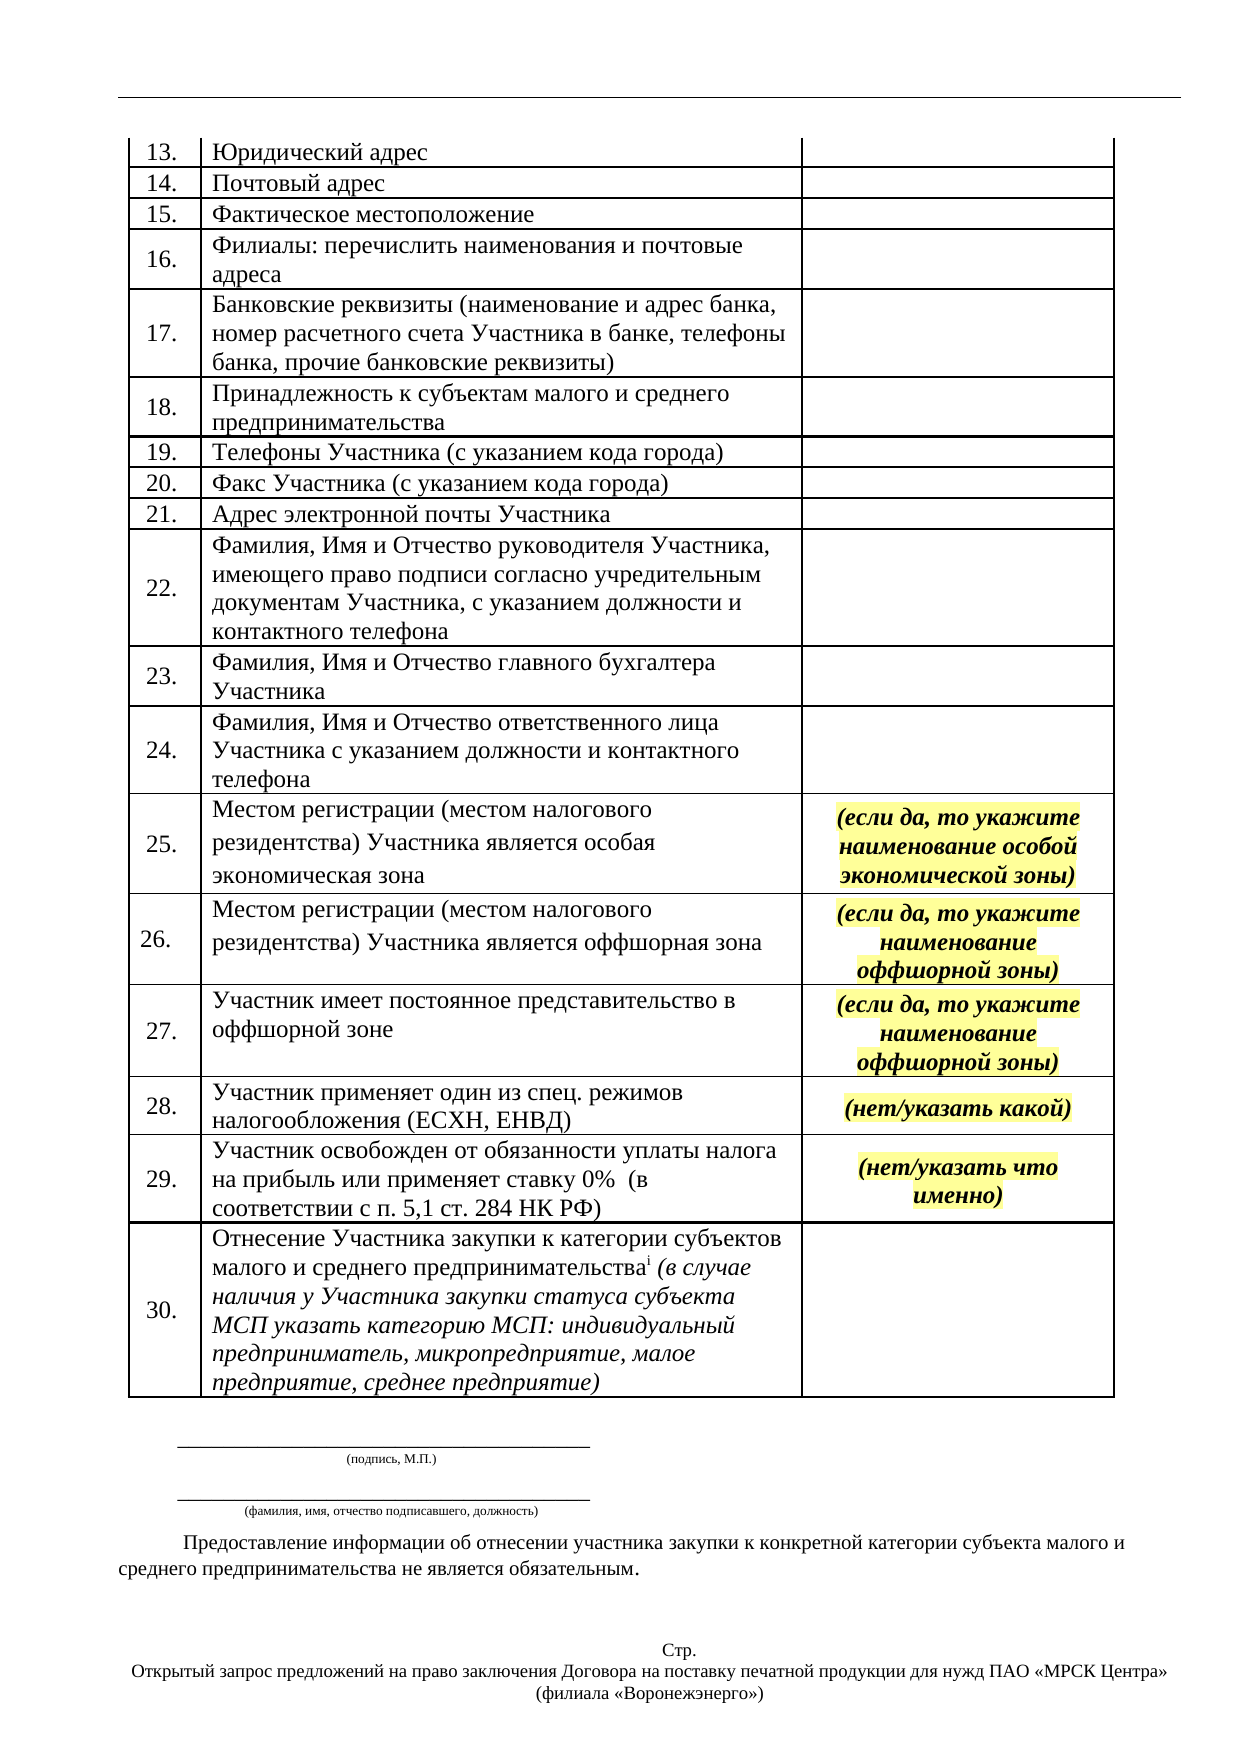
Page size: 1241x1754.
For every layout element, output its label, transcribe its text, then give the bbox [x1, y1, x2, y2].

table_cell Фамилия, Имя и Отчество руководителя Участника, имеющего право подписи согласно учредительным документам Участника, с указанием должности и контактного телефона [202, 530, 801, 645]
table_cell Участник применяет один из спец. режимов налогообложения (ЕСХН, ЕНВД) [202, 1077, 801, 1134]
table_cell [803, 530, 1113, 645]
table_cell (если да, то укажите наименование особой экономической зоны) [803, 794, 1113, 893]
table_cell [130, 1077, 200, 1134]
table_cell Фамилия, Имя и Отчество главного бухгалтера Участника [202, 647, 801, 704]
table_cell Адрес электронной почты Участника [202, 499, 801, 528]
table_cell [130, 647, 200, 704]
table_cell [803, 290, 1113, 376]
table_cell [803, 438, 1113, 466]
table_cell [130, 499, 200, 528]
table_cell (если да, то укажите наименование оффшорной зоны) [803, 985, 1113, 1076]
table_cell [803, 378, 1113, 435]
table_cell [130, 199, 200, 228]
table_cell [803, 230, 1113, 287]
table_cell Факс Участника (с указанием кода города) [202, 468, 801, 497]
table_cell [803, 647, 1113, 704]
table_cell [130, 168, 200, 197]
table_cell [130, 707, 200, 793]
table_cell Почтовый адрес [202, 168, 801, 197]
text (подпись, М.П.) [118, 1451, 605, 1477]
table_cell Принадлежность к субъектам малого и среднего предпринимательства [202, 378, 801, 435]
table_cell [130, 468, 200, 497]
table_cell [130, 530, 200, 645]
table_cell [130, 1135, 200, 1221]
table_cell (нет/указать что именно) [803, 1135, 1113, 1221]
text ____________________________________ [118, 1477, 605, 1503]
table_cell Филиалы: перечислить наименования и почтовые адреса [202, 230, 801, 287]
table_cell Фамилия, Имя и Отчество ответственного лица Участника с указанием должности и контактного телефона [202, 707, 801, 793]
table_cell Отнесение Участника закупки к категории субъектов малого и среднего предпринимательства (в случае наличия у Участника закупки статуса субъекта МСП указать категорию МСП: индивидуальный предприниматель, микропредприятие, малое предприятие, среднее предприятие) [202, 1224, 801, 1396]
table_cell [130, 378, 200, 435]
table_cell [803, 707, 1113, 793]
table_cell (нет/указать какой) [803, 1077, 1113, 1134]
table_cell [803, 199, 1113, 228]
table_cell [130, 794, 200, 893]
table_cell [803, 1224, 1113, 1396]
table_cell [130, 438, 200, 466]
text (фамилия, имя, отчество подписавшего, должность) [118, 1503, 605, 1530]
table_cell [130, 985, 200, 1076]
table_cell Банковские реквизиты (наименование и адрес банка, номер расчетного счета Участника в банке, телефоны банка, прочие банковские реквизиты) [202, 290, 801, 376]
table_cell [803, 499, 1113, 528]
table_header [803, 138, 1113, 166]
table_cell Фактическое местоположение [202, 199, 801, 228]
table_cell Участник освобожден от обязанности уплаты налога на прибыль или применяет ставку 0% (в соответствии с п. 5,1 ст. 284 НК РФ) [202, 1135, 801, 1221]
table_cell Телефоны Участника (с указанием кода города) [202, 438, 801, 466]
table_cell [803, 468, 1113, 497]
table_header [130, 138, 200, 166]
table_cell [130, 1224, 200, 1396]
table_cell Участник имеет постоянное представительство в оффшорной зоне [202, 985, 801, 1076]
table_cell [130, 290, 200, 376]
table_cell [130, 894, 200, 984]
table_cell (если да, то укажите наименование оффшорной зоны) [803, 894, 1113, 984]
text Предоставление информации об отнесении участника закупки к конкретной категории субъекта малого и среднего предпринимательства не является обязательным. [118, 1530, 1181, 1580]
table_cell [803, 168, 1113, 197]
table_cell [130, 230, 200, 287]
table_cell Местом регистрации (местом налогового резидентства) Участника является оффшорная зона [202, 894, 801, 984]
table_cell Местом регистрации (местом налогового резидентства) Участника является особая экономическая зона [202, 794, 801, 893]
text ____________________________________ [118, 1424, 605, 1451]
table_header Юридический адрес [202, 138, 801, 166]
